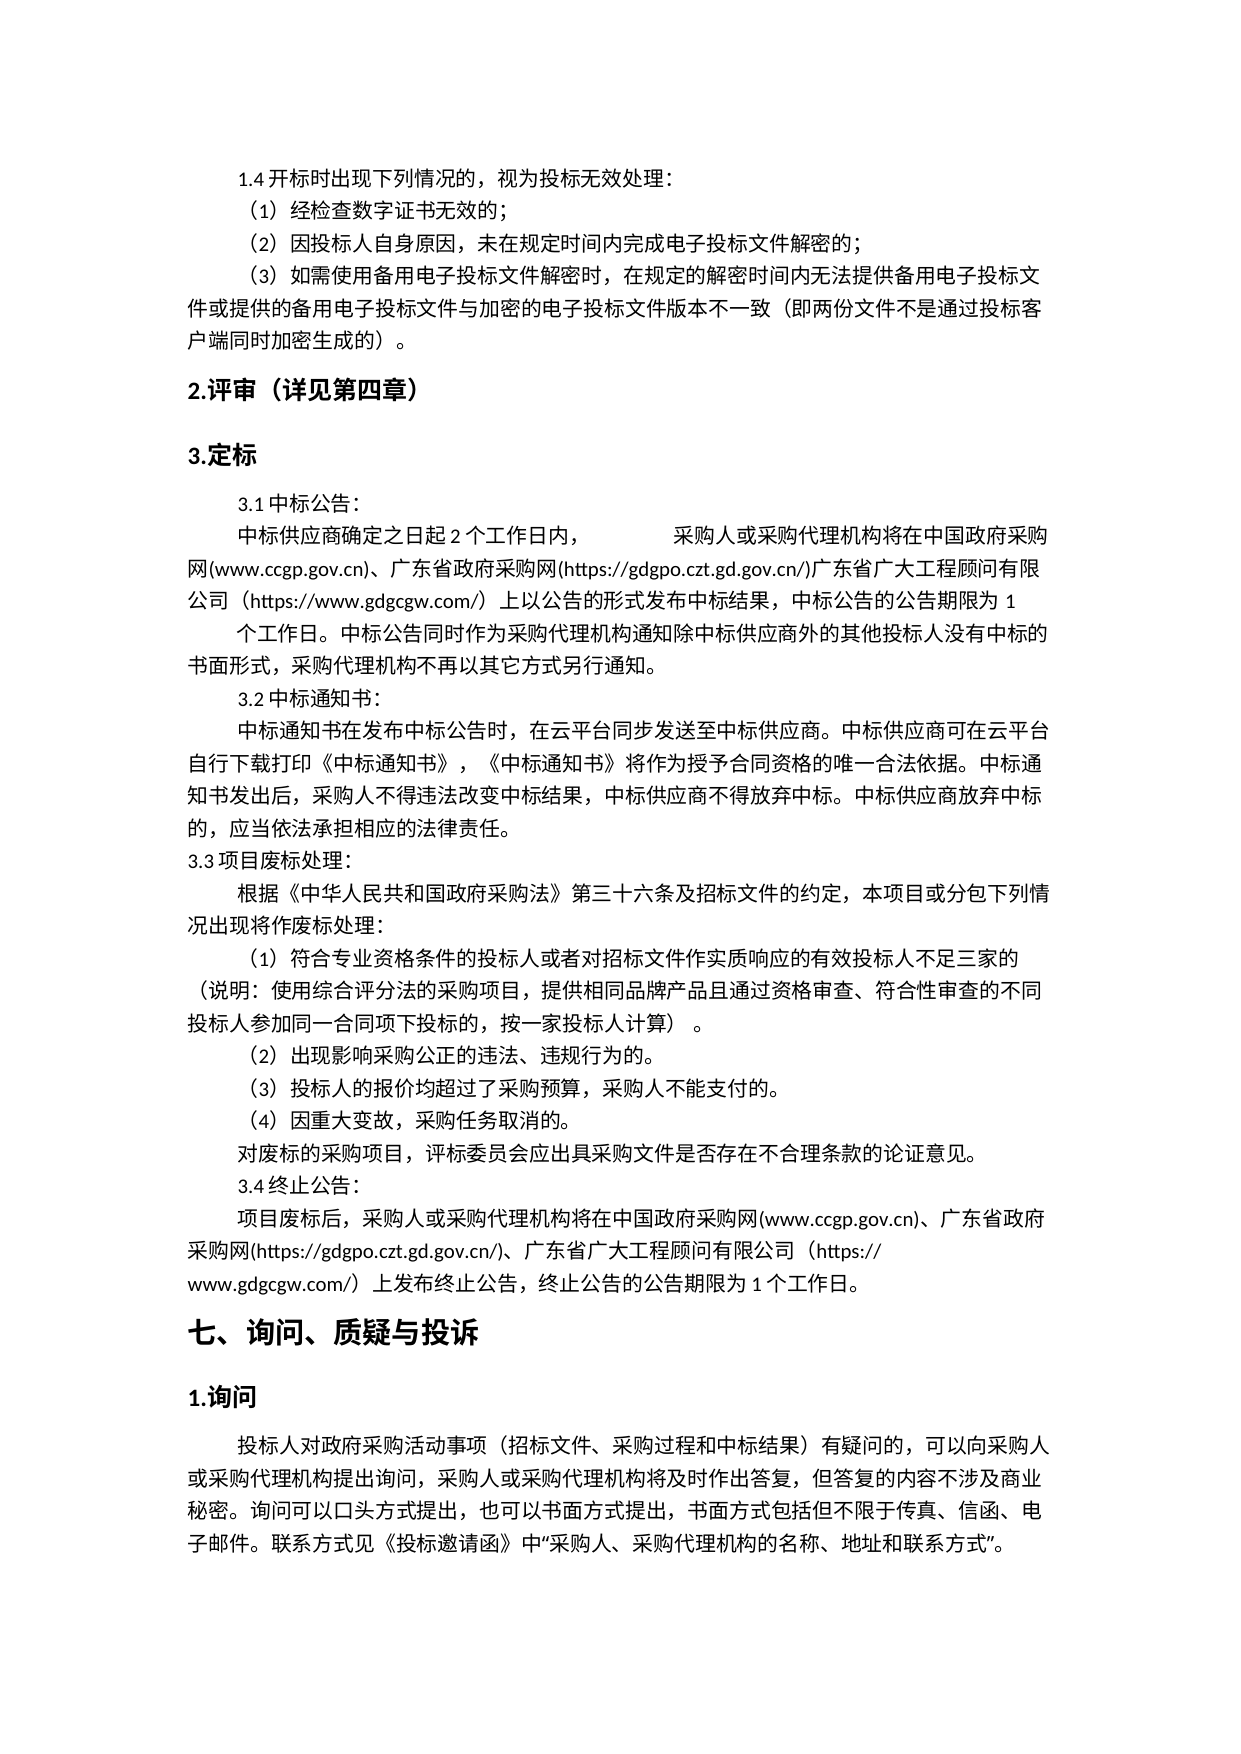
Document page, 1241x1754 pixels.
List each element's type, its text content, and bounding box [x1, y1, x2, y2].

text 中标通知书在发布中标公告时，在云平台同步发送至中标供应商。中标供应商可在云平台自行下载打印《中标通知书》，《中标通知书》将作为授予合同资格的唯一合法依据。中标通知书发出后，采购人不得违法改变中标结果，中标供应商不得放弃中标。中标供应商放弃中标的，应当依法承担相应的法律责任。 [187, 714, 1053, 844]
text （3）如需使用备用电子投标文件解密时，在规定的解密时间内无法提供备用电子投标文件或提供的备用电子投标文件与加密的电子投标文件版本不一致（即两份文件不是通过投标客户端同时加密生成的）。 [187, 259, 1053, 357]
text 根据《中华人民共和国政府采购法》第三十六条及招标文件的约定，本项目或分包下列情况出现将作废标处理： [187, 877, 1053, 942]
text 3.2中标通知书： [187, 682, 1053, 714]
text （4）因重大变故，采购任务取消的。 [187, 1104, 1053, 1137]
text （2）因投标人自身原因，未在规定时间内完成电子投标文件解密的； [187, 227, 1053, 259]
text 2.评审（详见第四章） [187, 357, 1053, 422]
text 1.询问 [187, 1364, 1053, 1429]
text 投标人对政府采购活动事项（招标文件、采购过程和中标结果）有疑问的，可以向采购人或采购代理机构提出询问，采购人或采购代理机构将及时作出答复，但答复的内容不涉及商业秘密。询问可以口头方式提出，也可以书面方式提出，书面方式包括但不限于传真、信函、电子邮件。联系方式见《投标邀请函》中“采购人、采购代理机构的名称、地址和联系方式”。 [187, 1429, 1053, 1559]
text 中标供应商确定之日起2个工作日内， 采购人或采购代理机构将在中国政府采购网(www.ccgp.gov.cn)、广东省政府采购网(https://gdgpo.czt.gd.gov.cn/)广东省广大工程顾问有限公司（https://www.gdgcgw.com/）上以公告的形式发布中标结果，中标公告的公告期限为 1 个工作日。中标公告同时作为采购代理机构通知除中标供应商外的其他投标人没有中标的书面形式，采购代理机构不再以其它方式另行通知。 [187, 519, 1053, 682]
text （1）经检查数字证书无效的； [187, 194, 1053, 227]
text 3.4终止公告： [187, 1169, 1053, 1202]
text （1）符合专业资格条件的投标人或者对招标文件作实质响应的有效投标人不足三家的（说明：使用综合评分法的采购项目，提供相同品牌产品且通过资格审查、符合性审查的不同投标人参加同一合同项下投标的，按一家投标人计算） 。 [187, 942, 1053, 1039]
text 项目废标后，采购人或采购代理机构将在中国政府采购网(www.ccgp.gov.cn)、广东省政府采购网(https://gdgpo.czt.gd.gov.cn/)、广东省广大工程顾问有限公司（https://www.gdgcgw.com/）上发布终止公告，终止公告的公告期限为1个工作日。 [187, 1202, 1053, 1299]
text 3.定标 [187, 422, 1053, 487]
text （2）出现影响采购公正的违法、违规行为的。 [187, 1039, 1053, 1072]
text 3.1中标公告： [187, 487, 1053, 519]
text 3.3项目废标处理： [187, 844, 1053, 877]
text 七、询问、质疑与投诉 [187, 1299, 1053, 1364]
text （3）投标人的报价均超过了采购预算，采购人不能支付的。 [187, 1072, 1053, 1104]
text 1.4开标时出现下列情况的，视为投标无效处理： [187, 162, 1053, 194]
text 对废标的采购项目，评标委员会应出具采购文件是否存在不合理条款的论证意见。 [187, 1137, 1053, 1169]
